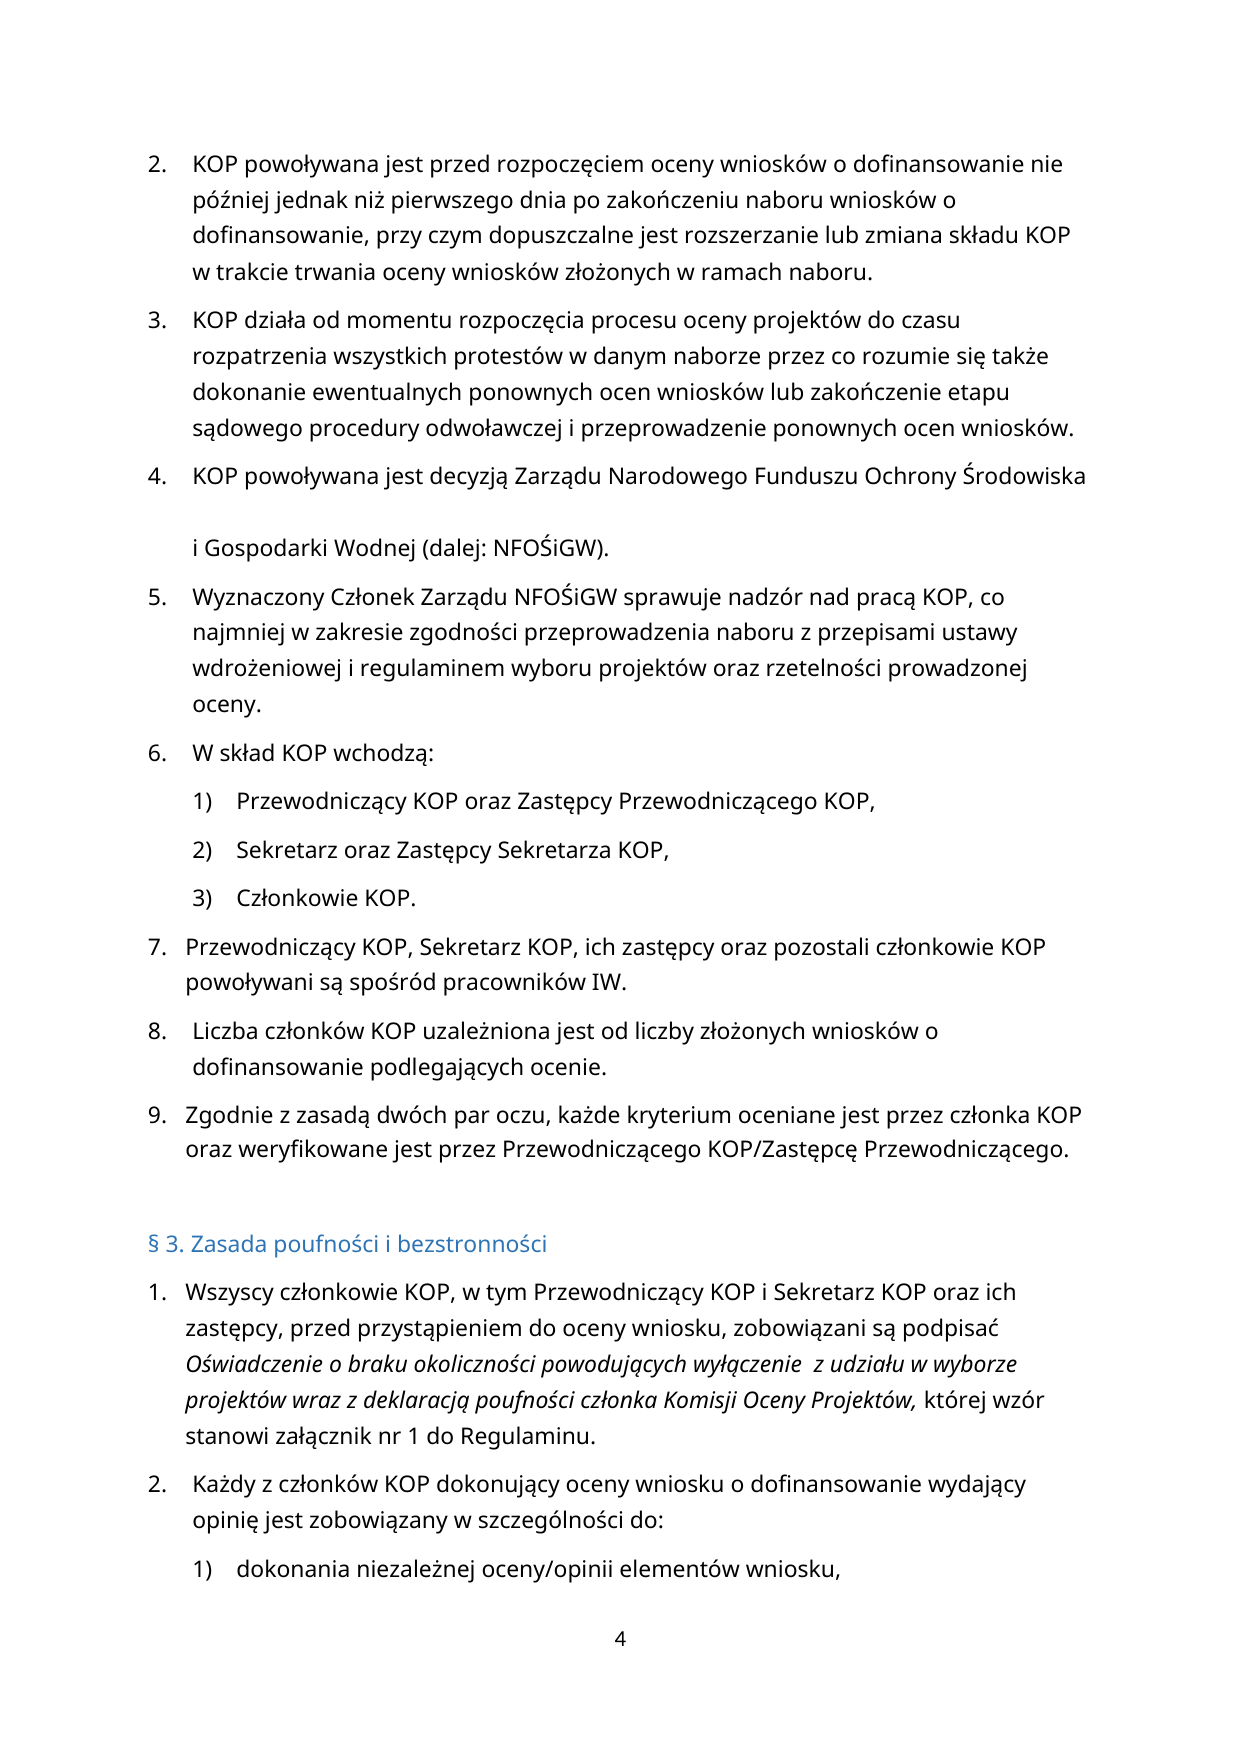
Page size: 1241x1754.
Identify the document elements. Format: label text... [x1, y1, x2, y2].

list W skład KOP wchodzą: [148, 737, 1093, 768]
list dokonania niezależnej oceny/opinii elementów wniosku, [192, 1553, 1093, 1584]
list Każdy z członków KOP dokonujący oceny wniosku o dofinansowanie wydający opinię jest zobowiązany w szczególności do: [148, 1468, 1093, 1535]
list KOP działa od momentu rozpoczęcia procesu oceny projektów do czasu rozpatrzenia wszystkich protestów w danym naborze przez co rozumie się także dokonanie ewentualnych ponownych ocen wniosków lub zakończenie etapu sądowego procedury odwoławczej i przeprowadzenie ponownych ocen wniosków. [148, 304, 1093, 443]
list Zgodnie z zasadą dwóch par oczu, każde kryterium oceniane jest przez członka KOP oraz weryfikowane jest przez Przewodniczącego KOP/Zastępcę Przewodniczącego. [148, 1099, 1093, 1164]
list Członkowie KOP. [192, 882, 1093, 913]
list KOP powoływana jest przed rozpoczęciem oceny wniosków o dofinansowanie nie później jednak niż pierwszego dnia po zakończeniu naboru wniosków o dofinansowanie, przy czym dopuszczalne jest rozszerzanie lub zmiana składu KOP w trakcie trwania oceny wniosków złożonych w ramach naboru. [148, 148, 1093, 287]
list Przewodniczący KOP oraz Zastępcy Przewodniczącego KOP, [192, 785, 1093, 816]
list Wyznaczony Członek Zarządu NFOŚiGW sprawuje nadzór nad pracą KOP, co najmniej w zakresie zgodności przeprowadzenia naboru z przepisami ustawy wdrożeniowej i regulaminem wyboru projektów oraz rzetelności prowadzonej oceny. [148, 580, 1093, 719]
list Przewodniczący KOP, Sekretarz KOP, ich zastępcy oraz pozostali członkowie KOP powoływani są spośród pracowników IW. [148, 930, 1093, 998]
list Liczba członków KOP uzależniona jest od liczby złożonych wniosków o dofinansowanie podlegających ocenie. [148, 1015, 1093, 1082]
list Wszyscy członkowie KOP, w tym Przewodniczący KOP i Sekretarz KOP oraz ich zastępcy, przed przystąpieniem do oceny wniosku, zobowiązani są podpisać Oświadczenie o braku okoliczności powodujących wyłączenie z udziału w wyborze projektów wraz z deklaracją poufności członka Komisji Oceny Projektów, której wzór stanowi załącznik nr 1 do Regulaminu. [148, 1276, 1093, 1451]
list Sekretarz oraz Zastępcy Sekretarza KOP, [192, 833, 1093, 865]
subtitle § 3. Zasada poufności i bezstronności [148, 1228, 1093, 1259]
list KOP powoływana jest decyzją Zarządu Narodowego Funduszu Ochrony Środowiska i Gospodarki Wodnej (dalej: NFOŚiGW). [148, 460, 1093, 563]
